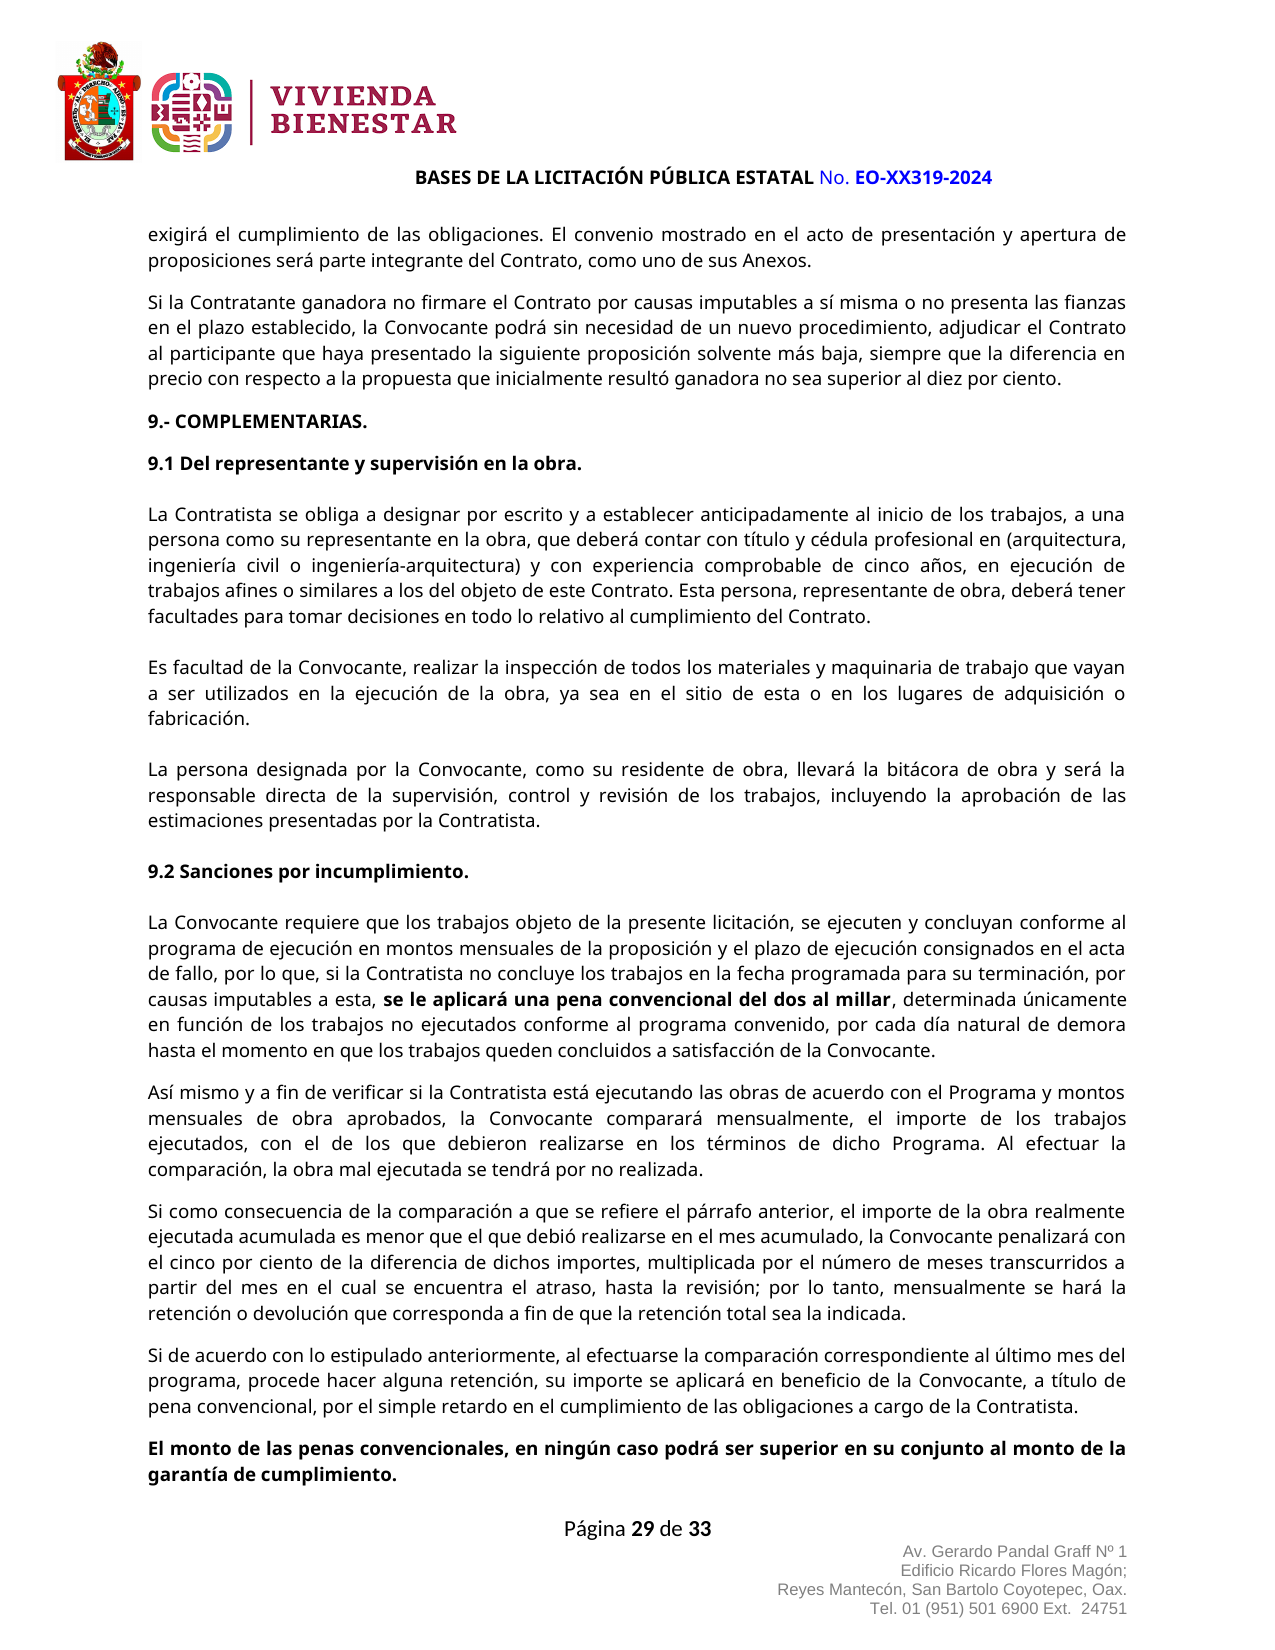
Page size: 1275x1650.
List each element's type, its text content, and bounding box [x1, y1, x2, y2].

text La Contratista se obliga a designar por escrito y a establecer anticipadamente al inicio de los trabajos, a una persona como su representante en la obra, que deberá contar con título y cédula profesional en (arquitectura, ingeniería civil o ingeniería-arquitectura) y con experiencia comprobable de cinco años, en ejecución de trabajos afines o similares a los del objeto de este Contrato. Esta persona, representante de obra, deberá tener facultades para tomar decisiones en todo lo relativo al cumplimiento del Contrato. [148, 501, 1127, 629]
text Si de acuerdo con lo estipulado anteriormente, al efectuarse la comparación correspondiente al último mes del programa, procede hacer alguna retención, su importe se aplicará en beneficio de la Convocante, a título de pena convencional, por el simple retardo en el cumplimiento de las obligaciones a cargo de la Contratista. [148, 1342, 1127, 1419]
text 9.- COMPLEMENTARIAS. [148, 408, 1127, 433]
text La Convocante requiere que los trabajos objeto de la presente licitación, se ejecuten y concluyan conforme al programa de ejecución en montos mensuales de la proposición y el plazo de ejecución consignados en el acta de fallo, por lo que, si la Contratista no concluye los trabajos en la fecha programada para su terminación, por causas imputables a esta, se le aplicará una pena convencional del dos al millar, determinada únicamente en función de los trabajos no ejecutados conforme al programa convenido, por cada día natural de demora hasta el momento en que los trabajos queden concluidos a satisfacción de la Convocante. [148, 909, 1127, 1063]
text Así mismo y a fin de verificar si la Contratista está ejecutando las obras de acuerdo con el Programa y montos mensuales de obra aprobados, la Convocante comparará mensualmente, el importe de los trabajos ejecutados, con el de los que debieron realizarse en los términos de dicho Programa. Al efectuar la comparación, la obra mal ejecutada se tendrá por no realizada. [148, 1079, 1127, 1181]
picture [55, 41, 143, 163]
text La persona designada por la Convocante, como su residente de obra, llevará la bitácora de obra y será la responsable directa de la supervisión, control y revisión de los trabajos, incluyendo la aprobación de las estimaciones presentadas por la Contratista. [148, 756, 1127, 833]
text 9.2 Sanciones por incumplimiento. [148, 858, 1127, 884]
text Es facultad de la Convocante, realizar la inspección de todos los materiales y maquinaria de trabajo que vayan a ser utilizados en la ejecución de la obra, ya sea en el sitio de esta o en los lugares de adquisición o fabricación. [148, 654, 1127, 731]
text El monto de las penas convencionales, en ningún caso podrá ser superior en su conjunto al monto de la garantía de cumplimiento. [148, 1436, 1127, 1487]
picture [147, 64, 473, 161]
text Si como consecuencia de la comparación a que se refiere el párrafo anterior, el importe de la obra realmente ejecutada acumulada es menor que el que debió realizarse en el mes acumulado, la Convocante penalizará con el cinco por ciento de la diferencia de dichos importes, multiplicada por el número de meses transcurridos a partir del mes en el cual se encuentra el atraso, hasta la revisión; por lo tanto, mensualmente se hará la retención o devolución que corresponda a fin de que la retención total sea la indicada. [148, 1198, 1127, 1326]
text Si la Contratante ganadora no firmare el Contrato por causas imputables a sí misma o no presenta las fianzas en el plazo establecido, la Convocante podrá sin necesidad de un nuevo procedimiento, adjudicar el Contrato al participante que haya presentado la siguiente proposición solvente más baja, siempre que la diferencia en precio con respecto a la propuesta que inicialmente resultó ganadora no sea superior al diez por ciento. [148, 289, 1127, 391]
text 9.1 Del representante y supervisión en la obra. [148, 450, 1127, 476]
